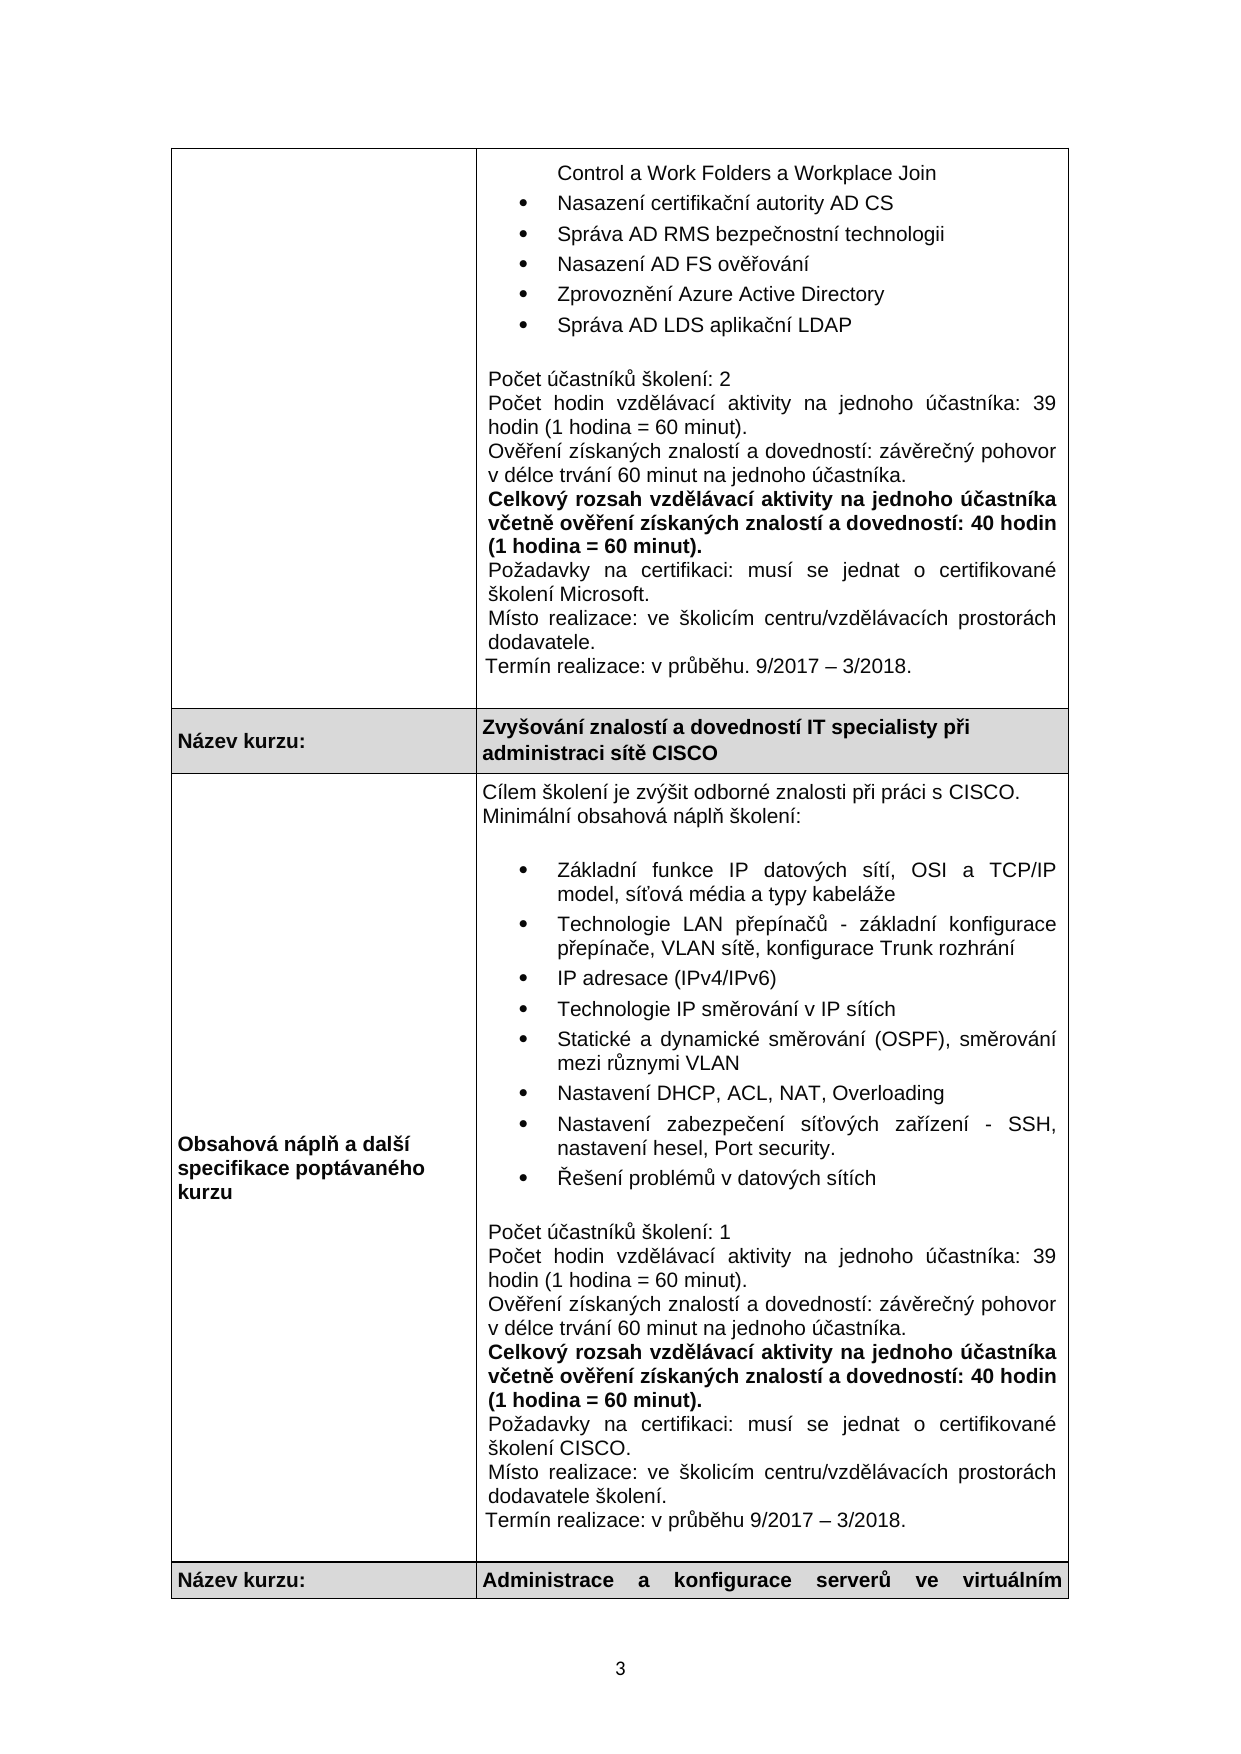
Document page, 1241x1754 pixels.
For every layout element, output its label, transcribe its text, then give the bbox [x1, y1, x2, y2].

table_cell Zvyšování znalostí a dovedností IT specialisty při administraci sítě CISCO [477, 709, 1068, 773]
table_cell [172, 774, 476, 1561]
table_cell Název kurzu: [172, 709, 476, 773]
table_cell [477, 149, 1068, 708]
table_cell Cílem školení je zvýšit odborné znalosti při práci s CISCO. Minimální obsahová náplň školení: Základní funkce IP datových sítí, OSI a TCP/IP model, síťová média a typy kabeláže Technologie LAN přepínačů - základní konfigurace přepínače, VLAN sítě, konfigurace Trunk rozhrání IP adresace (IPv4/IPv6) Technologie IP směrování v IP sítích Statické a dynamické směrování (OSPF), směrování mezi různymi VLAN Nastavení DHCP, ACL, NAT, Overloading Nastavení zabezpečení síťových zařízení - SSH, nastavení hesel, Port security. Řešení problémů v datových sítích Počet účastníků školení: 1 Počet hodin vzdělávací aktivity na jednoho účastníka: 39 hodin (1 hodina = 60 minut). Ověření získaných znalostí a dovedností: závěrečný pohovor v délce trvání 60 minut na jednoho účastníka. Celkový rozsah vzdělávací aktivity na jednoho účastníka včetně ověření získaných znalostí a dovedností: 40 hodin (1 hodina = 60 minut). Požadavky na certifikaci: musí se jednat o certifikované školení CISCO. Místo realizace: ve školicím centru/vzdělávacích prostorách dodavatele školení. Termín realizace: v průběhu 9/2017 – 3/2018. [477, 774, 1068, 1561]
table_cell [477, 1563, 1068, 1598]
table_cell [172, 149, 476, 708]
table_cell Název kurzu: [172, 1563, 476, 1598]
